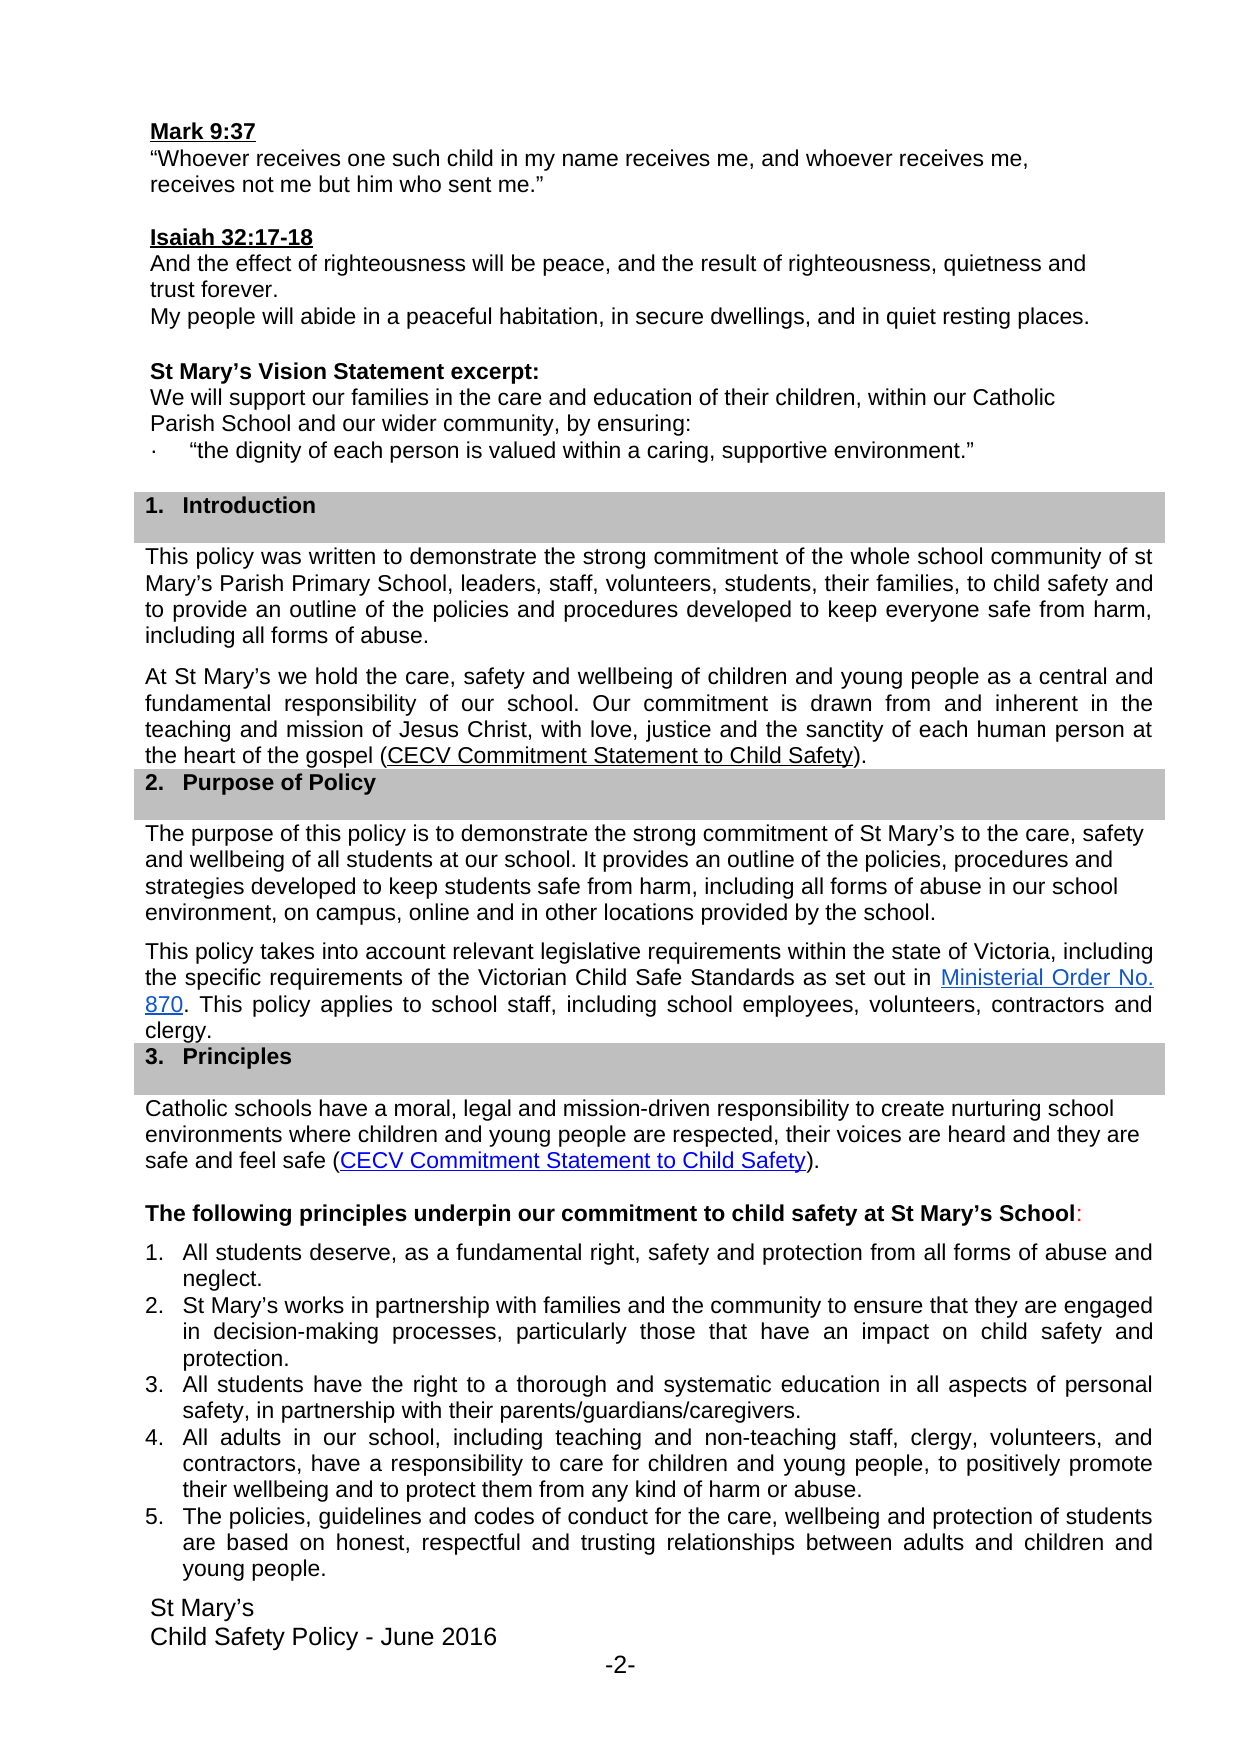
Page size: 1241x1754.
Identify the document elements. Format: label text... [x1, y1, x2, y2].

table_cell Principles [134, 1043, 1165, 1095]
table_cell Purpose of Policy [134, 769, 1165, 820]
text “Whoever receives one such child in my name receives me, and whoever receives me, receives not me but him who sent me.” [150, 144, 1090, 197]
table_header Introduction [134, 492, 1165, 543]
text · “the dignity of each person is valued within a caring, supportive environment.” [150, 437, 1090, 463]
text My people will abide in a peaceful habitation, in secure dwellings, and in quiet resting places. [150, 303, 1090, 329]
text St Mary’s Vision Statement excerpt: [150, 358, 1090, 384]
table_cell This policy was written to demonstrate the strong commitment of the whole school community of st Mary’s Parish Primary School, leaders, staff, volunteers, students, their families, to child safety and to provide an outline of the policies and procedures developed to keep everyone safe from harm, including all forms of abuse. At St Mary’s we hold the care, safety and wellbeing of children and young people as a central and fundamental responsibility of our school. Our commitment is drawn from and inherent in the teaching and mission of Jesus Christ, with love, justice and the sanctity of each human person at the heart of the gospel (CECV Commitment Statement to Child Safety). [134, 543, 1165, 768]
text We will support our families in the care and education of their children, within our Catholic Parish School and our wider community, by ensuring: [150, 384, 1090, 437]
text And the effect of righteousness will be peace, and the result of righteousness, quietness and trust forever. [150, 250, 1090, 303]
text Isaiah 32:17-18 [150, 223, 1090, 250]
table_cell The purpose of this policy is to demonstrate the strong commitment of St Mary’s to the care, safety and wellbeing of all students at our school. It provides an outline of the policies, procedures and strategies developed to keep students safe from harm, including all forms of abuse in our school environment, on campus, online and in other locations provided by the school. This policy takes into account relevant legislative requirements within the state of Victoria, including the specific requirements of the Victorian Child Safe Standards as set out in Ministerial Order No. 870. This policy applies to school staff, including school employees, volunteers, contractors and clergy. [134, 820, 1165, 1043]
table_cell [134, 1095, 1165, 1582]
text Mark 9:37 [150, 118, 1090, 144]
